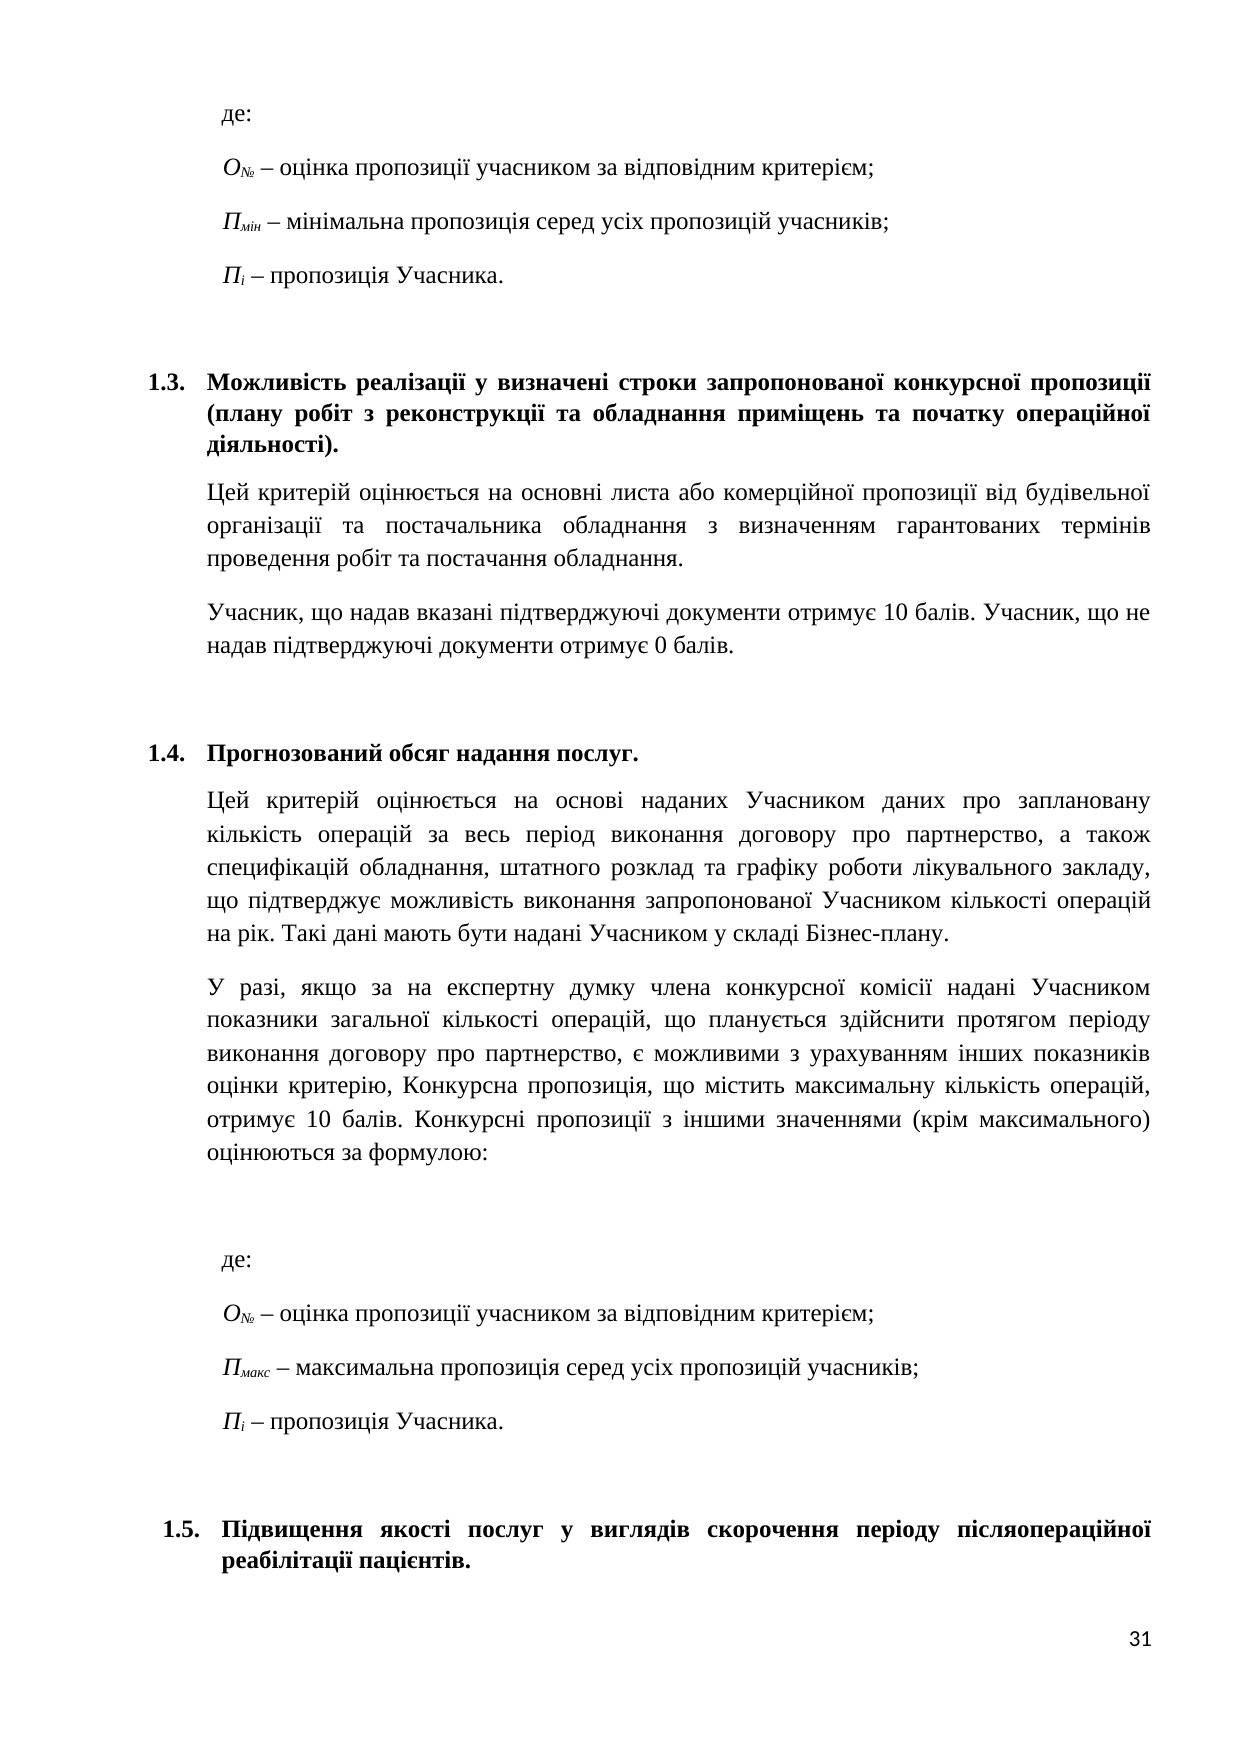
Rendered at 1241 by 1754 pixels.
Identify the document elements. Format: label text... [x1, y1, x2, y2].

list Можливість реалізації у визначені строки запропонованої конкурсної пропозиції (плану робіт з реконструкції та обладнання приміщень та початку операційної діяльності). [148, 367, 1152, 458]
list Прогнозований обсяг надання послуг. [148, 738, 1152, 767]
list О№ – оцінка пропозиції учасником за відповідним критерієм; [223, 152, 1152, 181]
list Пмакс – максимальна пропозиція серед усіх пропозицій учасників; [223, 1352, 1152, 1381]
list У разі, якщо за на експертну думку члена конкурсної комісії надані Учасником показники загальної кількості операцій, що планується здійснити протягом періоду виконання договору про партнерство, є можливими з урахуванням інших показників оцінки критерію, Конкурсна пропозиція, що містить максимальну кількість операцій, отримує 10 балів. Конкурсні пропозиції з іншими значеннями (крім максимального) оцінюються за формулою: [207, 972, 1152, 1165]
list Цей критерій оцінюється на основі наданих Учасником даних про заплановану кількість операцій за весь період виконання договору про партнерство, а також специфікацій обладнання, штатного розклад та графіку роботи лікувального закладу, що підтверджує можливість виконання запропонованої Учасником кількості операцій на рік. Такі дані мають бути надані Учасником у складі Бізнес-плану. [207, 786, 1152, 946]
list Пі – пропозиція Учасника. [223, 1406, 1152, 1435]
list Цей критерій оцінюється на основні листа або комерційної пропозиції від будівельної організації та постачальника обладнання з визначенням гарантованих термінів проведення робіт та постачання обладнання. [207, 477, 1152, 572]
list Пі – пропозиція Учасника. [223, 260, 1152, 288]
list де: [185, 98, 1152, 127]
list Учасник, що надав вказані підтверджуючі документи отримує 10 балів. Учасник, що не надав підтверджуючі документи отримує 0 балів. [207, 597, 1152, 659]
list О№ – оцінка пропозиції учасником за відповідним критерієм; [223, 1298, 1152, 1327]
list де: [185, 1244, 1152, 1273]
list Пмін – мінімальна пропозиція серед усіх пропозицій учасників; [223, 206, 1152, 235]
list Підвищення якості послуг у виглядів скорочення періоду післяопераційної реабілітації пацієнтів. [162, 1514, 1152, 1573]
